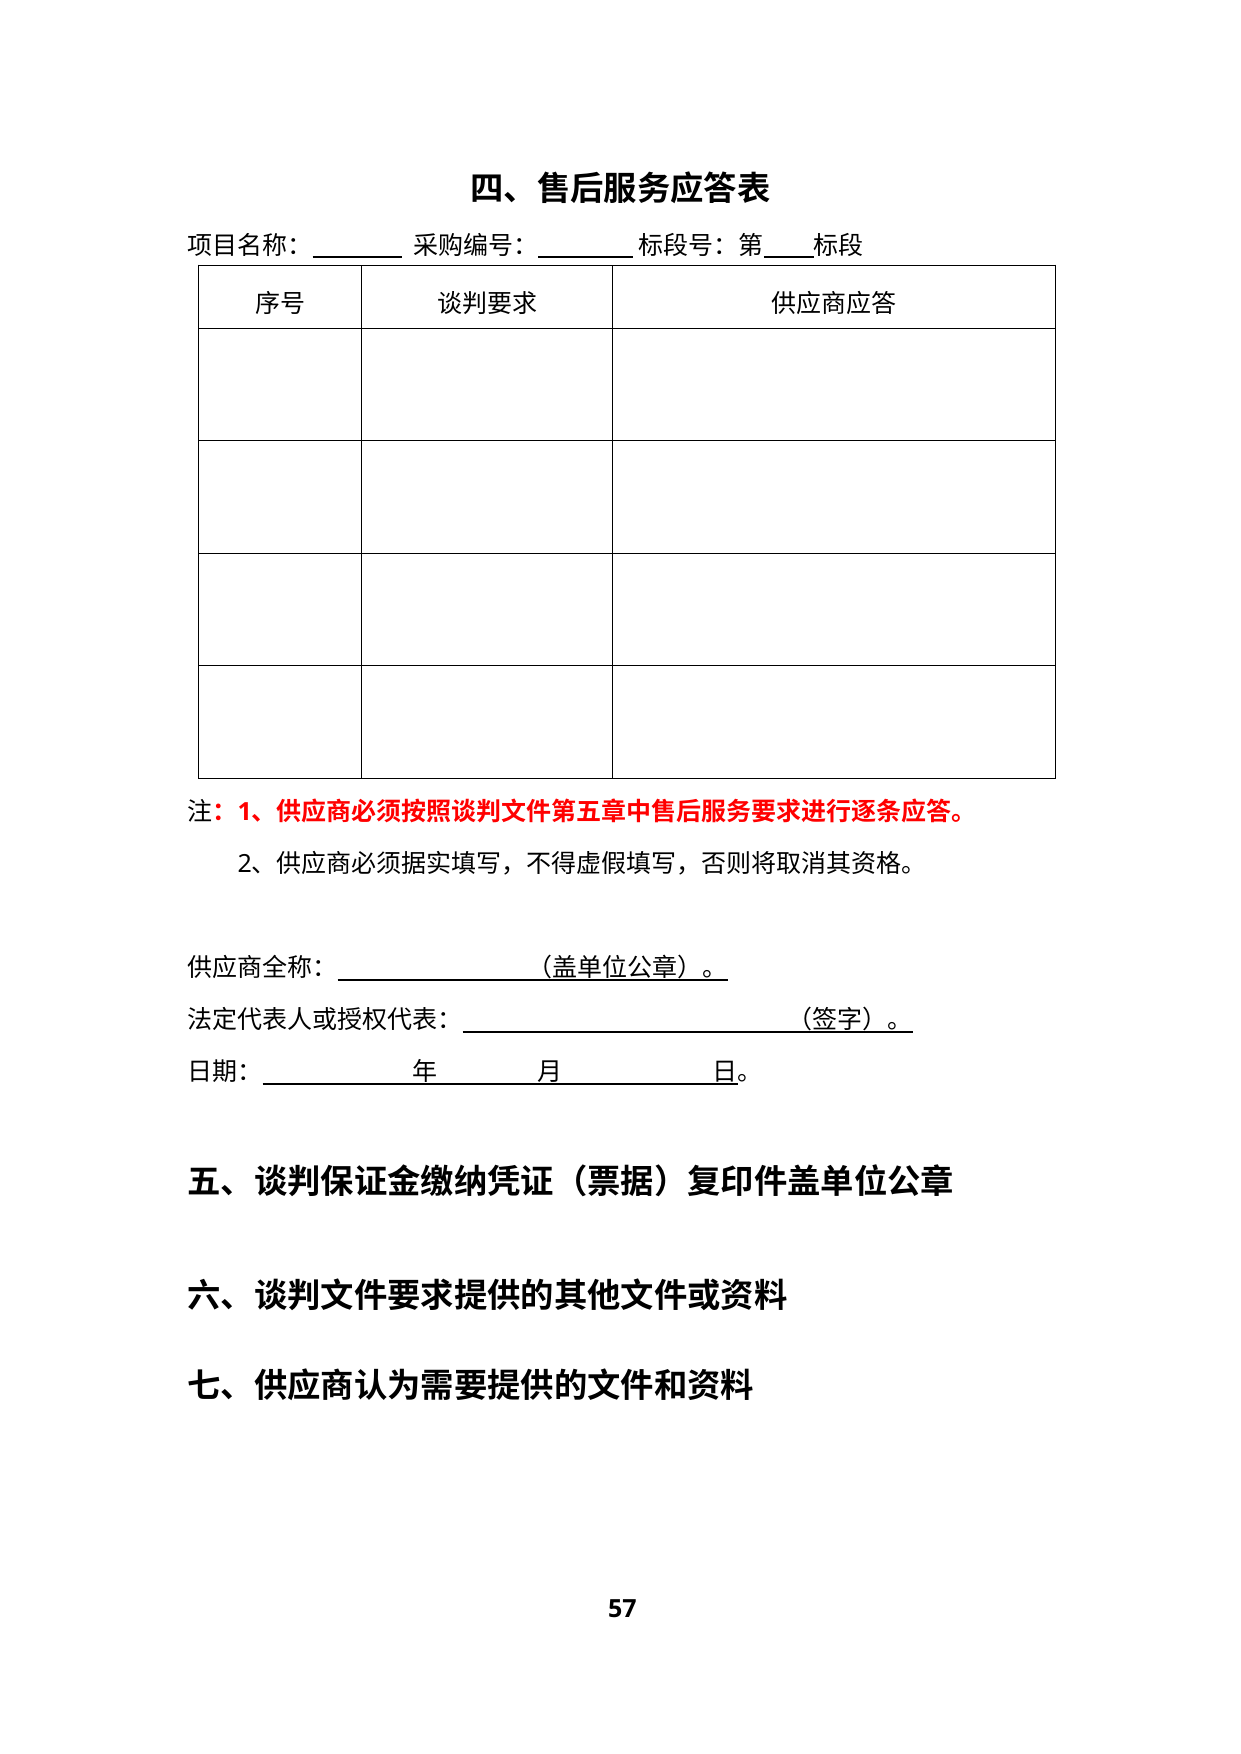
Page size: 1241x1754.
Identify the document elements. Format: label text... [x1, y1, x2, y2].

text 2、供应商必须据实填写，不得虚假填写，否则将取消其资格。 [187, 831, 1053, 883]
table_cell [362, 554, 612, 665]
text 六、谈判文件要求提供的其他文件或资料 [187, 1258, 1053, 1320]
text 日期： 年 月 日。 [187, 1039, 1053, 1091]
table_cell [199, 441, 361, 553]
table_cell [613, 329, 1055, 440]
table_cell [613, 554, 1055, 665]
text 注：1、供应商必须按照谈判文件第五章中售后服务要求进行逐条应答。 [187, 779, 1053, 831]
table_cell [613, 441, 1055, 553]
table_cell [362, 441, 612, 553]
table_cell [362, 666, 612, 778]
table_header 序号 [199, 266, 361, 328]
table_cell [199, 329, 361, 440]
text 供应商全称： （盖单位公章）。 [187, 935, 1053, 987]
table_cell [362, 329, 612, 440]
text 七、供应商认为需要提供的文件和资料 [187, 1347, 1053, 1409]
table_cell [199, 666, 361, 778]
text 五、谈判保证金缴纳凭证（票据）复印件盖单位公章 [187, 1143, 1053, 1206]
table_header 谈判要求 [362, 266, 612, 328]
text 项目名称： 采购编号： 标段号：第 标段 [187, 212, 1053, 264]
table_cell [199, 554, 361, 665]
text 四、售后服务应答表 [187, 150, 1053, 212]
table_header 供应商应答 [613, 266, 1055, 328]
text 法定代表人或授权代表： （签字）。 [187, 987, 1053, 1039]
table_cell [613, 666, 1055, 778]
